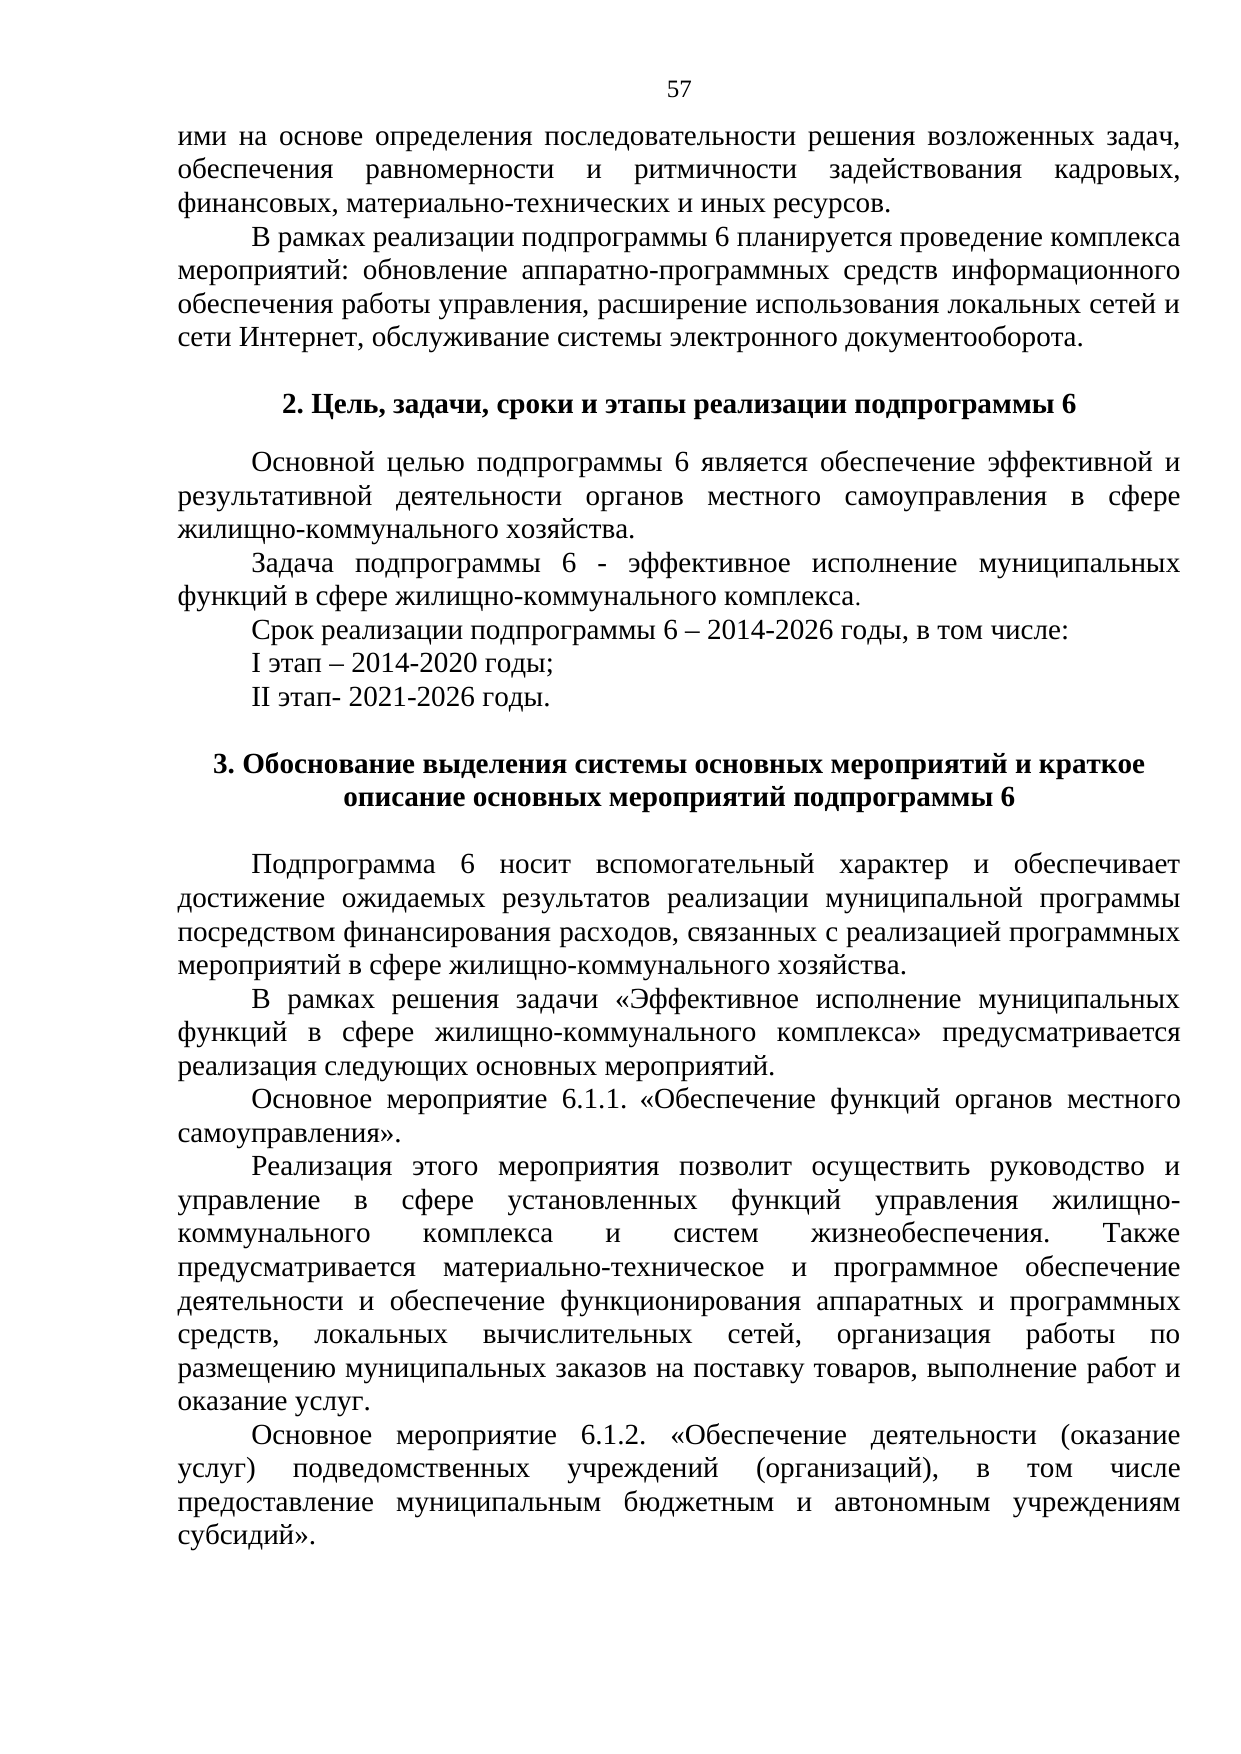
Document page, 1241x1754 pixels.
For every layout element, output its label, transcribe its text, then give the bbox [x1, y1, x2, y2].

text 2. Цель, задачи, сроки и этапы реализации подпрограммы 6 [177, 386, 1181, 420]
text Основное мероприятие 6.1.2. «Обеспечение деятельности (оказание услуг) подведомственных учреждений (организаций), в том числе предоставление муниципальным бюджетным и автономным учреждениям субсидий». [177, 1417, 1181, 1551]
text I этап – 2014-2020 годы; [177, 645, 1181, 679]
text В рамках решения задачи «Эффективное исполнение муниципальных функций в сфере жилищно-коммунального комплекса» предусматривается реализация следующих основных мероприятий. [177, 981, 1181, 1081]
text Основное мероприятие 6.1.1. «Обеспечение функций органов местного самоуправления». [177, 1081, 1181, 1148]
text Основной целью подпрограммы 6 является обеспечение эффективной и результативной деятельности органов местного самоуправления в сфере жилищно-коммунального хозяйства. [177, 444, 1181, 545]
text Срок реализации подпрограммы 6 – 2014-2026 годы, в том числе: [177, 612, 1181, 645]
text 3. Обоснование выделения системы основных мероприятий и краткое описание основных мероприятий подпрограммы 6 [177, 746, 1181, 813]
text В рамках реализации подпрограммы 6 планируется проведение комплекса мероприятий: обновление аппаратно-программных средств информационного обеспечения работы управления, расширение использования локальных сетей и сети Интернет, обслуживание системы электронного документооборота. [177, 219, 1181, 353]
text Задача подпрограммы 6 - эффективное исполнение муниципальных функций в сфере жилищно-коммунального комплекса. [177, 545, 1181, 612]
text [177, 118, 1181, 219]
text Подпрограмма 6 носит вспомогательный характер и обеспечивает достижение ожидаемых результатов реализации муниципальной программы посредством финансирования расходов, связанных с реализацией программных мероприятий в сфере жилищно-коммунального хозяйства. [177, 847, 1181, 981]
text II этап- 2021-2026 годы. [177, 679, 1181, 712]
text Реализация этого мероприятия позволит осуществить руководство и управление в сфере установленных функций управления жилищно-коммунального комплекса и систем жизнеобеспечения. Также предусматривается материально-техническое и программное обеспечение деятельности и обеспечение функционирования аппаратных и программных средств, локальных вычислительных сетей, организация работы по размещению муниципальных заказов на поставку товаров, выполнение работ и оказание услуг. [177, 1148, 1181, 1417]
